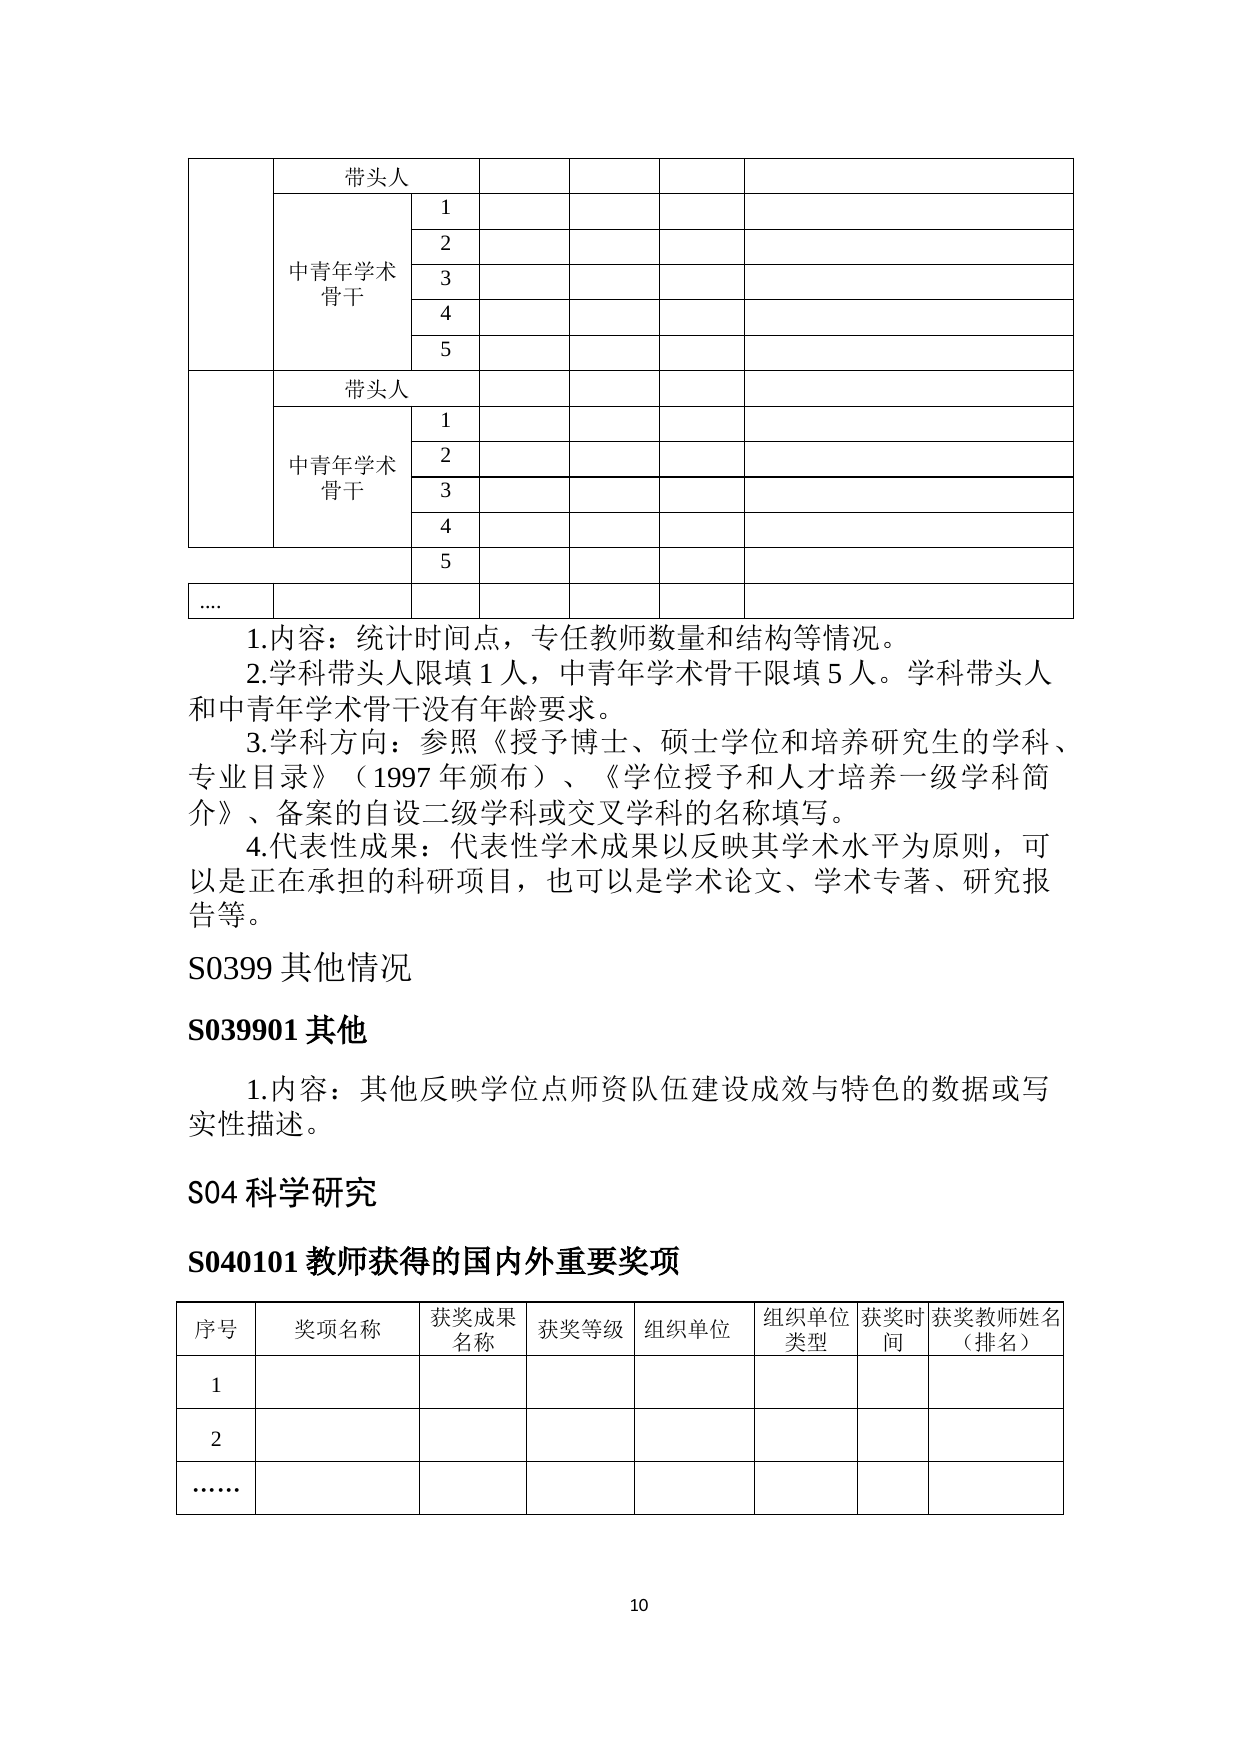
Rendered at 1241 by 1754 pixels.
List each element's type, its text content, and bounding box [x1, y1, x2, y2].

table_cell [570, 584, 659, 618]
table_cell [480, 300, 569, 335]
table_cell 带头人 [274, 371, 479, 406]
table_cell 1 [412, 194, 479, 228]
text 1.内容：其他反映学位点师资队伍建设成效与特色的数据或写实性描述。 [187, 1070, 1053, 1139]
table_cell [745, 159, 1073, 193]
table_cell [745, 230, 1073, 264]
table_cell [660, 159, 744, 193]
table_cell [256, 1462, 419, 1514]
table_cell [570, 230, 659, 264]
table_cell [527, 1462, 634, 1514]
table_header 奖项名称 [256, 1303, 419, 1354]
table_cell [745, 371, 1073, 406]
table_cell 5 [412, 336, 479, 370]
table_cell [929, 1462, 1063, 1514]
table_cell [660, 265, 744, 299]
table_cell [480, 194, 569, 228]
table_cell [660, 513, 744, 547]
table_cell [660, 300, 744, 335]
table_cell 2 [412, 442, 479, 476]
table_cell [660, 548, 744, 583]
table_cell [635, 1409, 754, 1461]
table_cell [745, 336, 1073, 370]
subtitle S0399其他情况 [187, 946, 1053, 987]
table_cell [480, 230, 569, 264]
table_header 获奖时间 [858, 1303, 928, 1354]
table_cell [274, 584, 411, 618]
table_cell [929, 1409, 1063, 1461]
table_cell 3 [412, 265, 479, 299]
table_cell [570, 371, 659, 406]
subtitle S039901其他 [187, 1009, 1053, 1048]
table_cell 1 [177, 1356, 255, 1408]
table_cell [660, 336, 744, 370]
table_cell [256, 1356, 419, 1408]
table_cell [755, 1462, 857, 1514]
table_cell 2 [412, 230, 479, 264]
table_cell [480, 478, 569, 512]
text 3.学科方向：参照《授予博士、硕士学位和培养研究生的学科、专业目录》（1997年颁布）、《学位授予和人才培养一级学科简介》、备案的自设二级学科或交叉学科的名称填写。 [187, 723, 1053, 827]
table_cell [570, 265, 659, 299]
table_cell [660, 371, 744, 406]
table_cell …… [177, 1462, 255, 1514]
table_cell [480, 584, 569, 618]
text 1.内容：统计时间点，专任教师数量和结构等情况。 [187, 619, 1053, 654]
table_cell [858, 1356, 928, 1408]
table_cell [420, 1462, 526, 1514]
table_cell [858, 1409, 928, 1461]
table_cell [420, 1409, 526, 1461]
table_cell [527, 1409, 634, 1461]
table_cell [745, 584, 1073, 618]
table_cell [480, 407, 569, 441]
table_cell [189, 371, 273, 547]
table_header 组织单位 [635, 1303, 754, 1354]
table_cell [660, 407, 744, 441]
table_cell [745, 478, 1073, 512]
table_cell [480, 371, 569, 406]
table_cell [412, 584, 479, 618]
table_header 组织单位 类型 [755, 1303, 857, 1354]
table_cell [189, 159, 273, 370]
table_cell 中青年学术骨干 [274, 194, 411, 370]
table_cell [480, 159, 569, 193]
table_cell [570, 159, 659, 193]
table_cell [570, 336, 659, 370]
table_cell [570, 407, 659, 441]
table_cell [745, 513, 1073, 547]
table_cell 中青年学术骨干 [274, 407, 411, 547]
table_cell [745, 407, 1073, 441]
table_cell 4 [412, 300, 479, 335]
table_cell [570, 548, 659, 583]
table_cell [755, 1356, 857, 1408]
table_cell [660, 194, 744, 228]
table_header 序号 [177, 1303, 255, 1354]
table_cell [745, 194, 1073, 228]
table_cell [480, 548, 569, 583]
table_cell [480, 513, 569, 547]
subtitle S040101教师获得的国内外重要奖项 [187, 1241, 1053, 1279]
table_cell [570, 194, 659, 228]
table_cell [635, 1356, 754, 1408]
table_cell [420, 1356, 526, 1408]
table_cell [745, 442, 1073, 476]
text 2.学科带头人限填1人，中青年学术骨干限填5人。学科带头人和中青年学术骨干没有年龄要求。 [187, 654, 1053, 723]
text 4.代表性成果：代表性学术成果以反映其学术水平为原则，可以是正在承担的科研项目，也可以是学术论文、学术专著、研究报告等。 [187, 827, 1053, 929]
table_cell [755, 1409, 857, 1461]
table_cell 2 [177, 1409, 255, 1461]
table_cell [660, 584, 744, 618]
table_cell 3 [412, 478, 479, 512]
table_cell [570, 513, 659, 547]
table_cell [527, 1356, 634, 1408]
table_cell [480, 442, 569, 476]
subtitle S04科学研究 [187, 1156, 1053, 1224]
table_cell [660, 442, 744, 476]
table_cell [660, 230, 744, 264]
table_cell [480, 336, 569, 370]
table_header 获奖等级 [527, 1303, 634, 1354]
table_cell [858, 1462, 928, 1514]
table_header 获奖教师姓名（排名） [929, 1303, 1063, 1354]
table_cell [745, 265, 1073, 299]
table_cell [570, 300, 659, 335]
table_cell [256, 1409, 419, 1461]
table_cell [635, 1462, 754, 1514]
table_cell [929, 1356, 1063, 1408]
table_header 获奖成果名称 [420, 1303, 526, 1354]
table_cell 5 [412, 548, 479, 583]
table_cell 1 [412, 407, 479, 441]
table_cell [570, 442, 659, 476]
table_cell [660, 478, 744, 512]
table_cell [745, 548, 1073, 583]
table_cell .... [189, 584, 273, 618]
table_cell 4 [412, 513, 479, 547]
table_cell 带头人 [274, 159, 479, 193]
table_cell [745, 300, 1073, 335]
table_cell [480, 265, 569, 299]
table_cell [570, 478, 659, 512]
